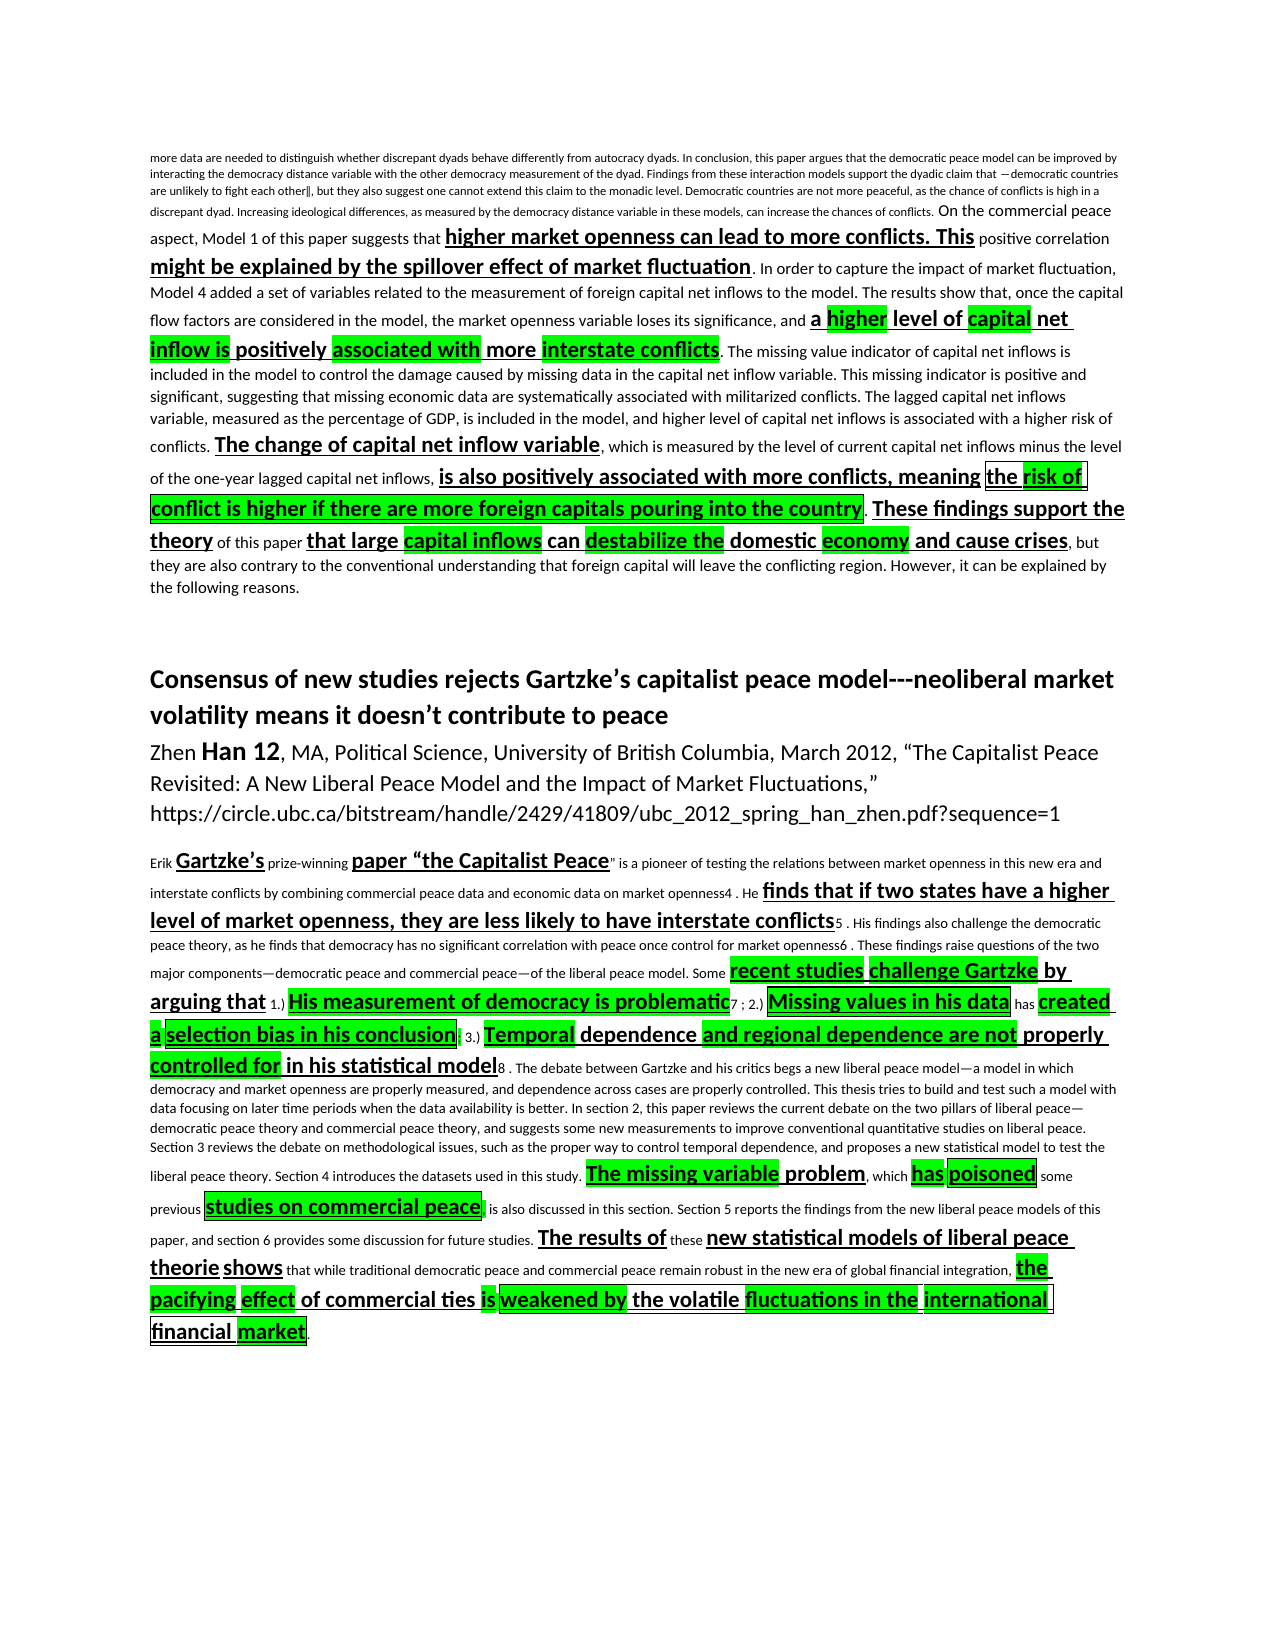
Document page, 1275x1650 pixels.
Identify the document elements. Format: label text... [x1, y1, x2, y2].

subtitle Consensus of new studies rejects Gartzke’s capitalist peace model---neoliberal market volatility means it doesn’t contribute to peace [150, 663, 1125, 731]
text Zhen Han 12, MA, Political Science, University of British Columbia, March 2012, “The Capitalist Peace Revisited: A New Liberal Peace Model and the Impact of Market Fluctuations,” https://circle.ubc.ca/bitstream/handle/2429/41809/ubc_2012_spring_han_zhen.pdf?sequence=1 [150, 734, 1125, 827]
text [150, 150, 1125, 598]
text Erik Gartzke’s prize-winning paper “the Capitalist Peace” is a pioneer of testing the relations between market openness in this new era and interstate conflicts by combining commercial peace data and economic data on market openness4 . He finds that if two states have a higher level of market openness, they are less likely to have interstate conflicts5 . His findings also challenge the democratic peace theory, as he finds that democracy has no significant correlation with peace once control for market openness6 . These findings raise questions of the two major components—democratic peace and commercial peace—of the liberal peace model. Some recent studies challenge Gartzke by arguing that 1.) His measurement of democracy is problematic7 ; 2.) Missing values in his data has created a selection bias in his conclusion; 3.) Temporal dependence and regional dependence are not properly controlled for in his statistical model8 . The debate between Gartzke and his critics begs a new liberal peace model—a model in which democracy and market openness are properly measured, and dependence across cases are properly controlled. This thesis tries to build and test such a model with data focusing on later time periods when the data availability is better. In section 2, this paper reviews the current debate on the two pillars of liberal peace—democratic peace theory and commercial peace theory, and suggests some new measurements to improve conventional quantitative studies on liberal peace. Section 3 reviews the debate on methodological issues, such as the proper way to control temporal dependence, and proposes a new statistical model to test the liberal peace theory. Section 4 introduces the datasets used in this study. The missing variable problem, which has poisoned some previous studies on commercial peace, is also discussed in this section. Section 5 reports the findings from the new liberal peace models of this paper, and section 6 provides some discussion for future studies. The results of these new statistical models of liberal peace theorie shows that while traditional democratic peace and commercial peace remain robust in the new era of global financial integration, the pacifying effect of commercial ties is weakened by the volatile fluctuations in the international financial market. [150, 846, 1125, 1346]
